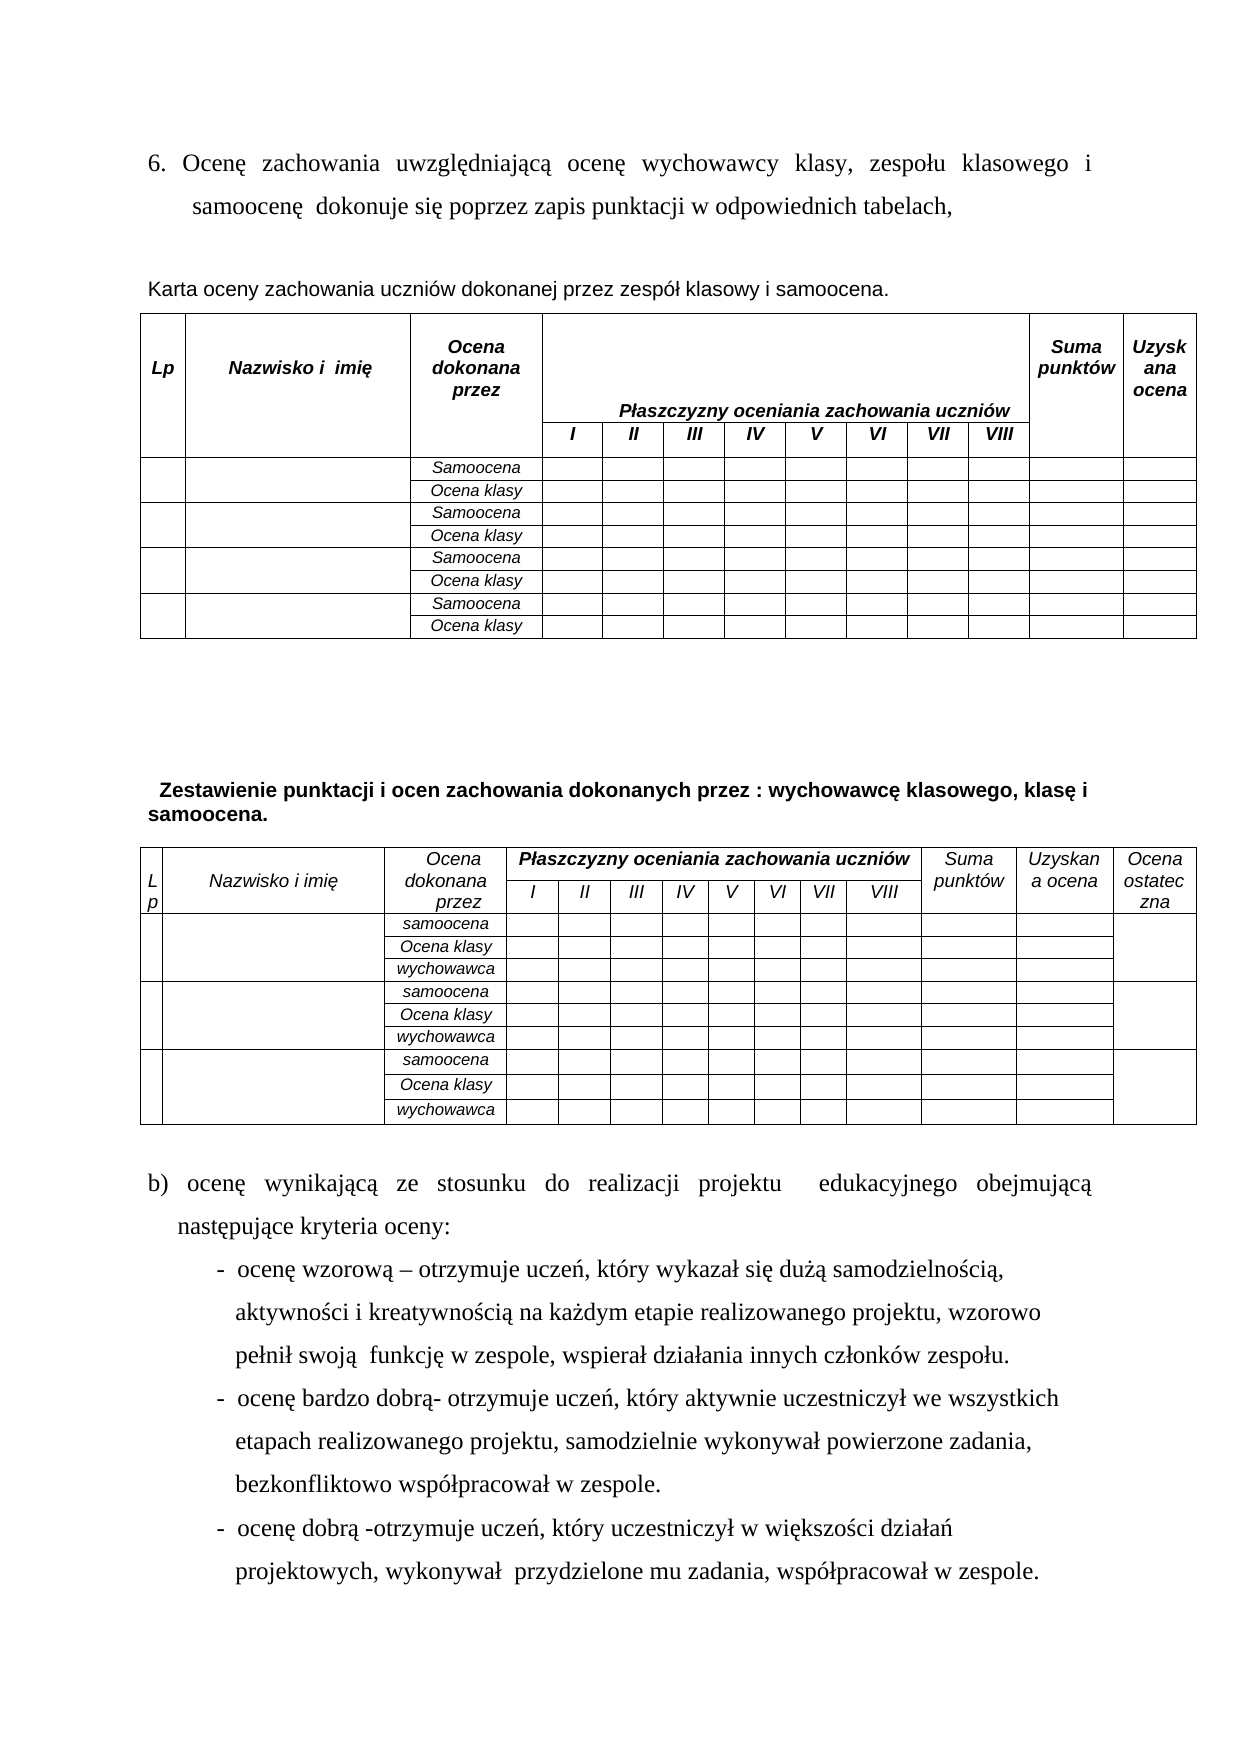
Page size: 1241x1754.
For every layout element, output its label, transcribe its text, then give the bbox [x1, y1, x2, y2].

table_cell [1030, 458, 1123, 479]
table_cell samoocena [385, 1050, 506, 1073]
table_cell [663, 1027, 708, 1048]
table_cell [1124, 548, 1196, 570]
table_cell [1124, 481, 1196, 502]
table_cell [1030, 503, 1123, 525]
table_cell [786, 594, 846, 615]
table_cell [141, 594, 185, 638]
table_cell [1017, 1027, 1113, 1048]
table_cell VI [755, 881, 800, 913]
table_cell [709, 959, 754, 981]
table_cell [543, 594, 602, 615]
table_header Nazwisko i imię [186, 314, 410, 457]
table_cell [725, 594, 785, 615]
table_cell [664, 594, 724, 615]
table_cell wychowawca [385, 959, 506, 981]
table_cell [663, 1050, 708, 1073]
table_cell [559, 982, 610, 1003]
table_cell [1017, 959, 1113, 981]
table_cell [611, 1027, 662, 1048]
table_cell [1017, 982, 1113, 1003]
table_cell Ocena klasy [411, 481, 542, 502]
table_cell [1114, 914, 1196, 981]
table_cell [163, 1050, 384, 1123]
table_cell [507, 1075, 558, 1098]
table_cell IV [725, 423, 785, 457]
table_cell [507, 982, 558, 1003]
table_cell IV [663, 881, 708, 913]
table_header Ocena ostateczna [1114, 848, 1196, 913]
table_cell Ocena klasy [385, 1004, 506, 1026]
table_header Ocena dokonana przez [385, 848, 506, 913]
table_cell V [786, 423, 846, 457]
table_cell [755, 1004, 800, 1026]
table_cell [755, 1027, 800, 1048]
table_cell [611, 914, 662, 936]
table_cell [969, 548, 1029, 570]
table_cell [922, 1050, 1016, 1073]
table_cell [186, 548, 410, 592]
subtitle 6. Ocenę zachowania uwzględniającą ocenę wychowawcy klasy, zespołu klasowego i samoocenę dokonuje się poprzez zapis punktacji w odpowiednich tabelach, [148, 148, 1092, 219]
table_cell Ocena klasy [411, 526, 542, 547]
table_cell [1030, 481, 1123, 502]
table_header Płaszczyzny oceniania zachowania uczniów [543, 314, 1029, 422]
text - ocenę bardzo dobrą- otrzymuje uczeń, który aktywnie uczestniczył we wszystkich [148, 1383, 1092, 1412]
table_cell [969, 481, 1029, 502]
table_header Suma punktów [922, 848, 1016, 913]
table_cell Ocena klasy [385, 937, 506, 958]
table_cell [507, 1050, 558, 1073]
table_cell [1017, 937, 1113, 958]
table_cell [709, 1027, 754, 1048]
table_cell [663, 914, 708, 936]
table_cell [847, 959, 921, 981]
table_header Uzyskana ocena [1124, 314, 1196, 457]
table_cell [847, 616, 907, 638]
text pełnił swoją funkcję w zespole, wspierał działania innych członków zespołu. [148, 1340, 1092, 1369]
table_cell Samoocena [411, 458, 542, 479]
table_cell [908, 481, 968, 502]
table_header Lp [141, 848, 162, 913]
table_header Ocena dokonana przez [411, 314, 542, 457]
table_cell [801, 1050, 846, 1073]
table_cell [908, 594, 968, 615]
table_cell [603, 616, 663, 638]
table_cell [801, 1027, 846, 1048]
table_cell [663, 1004, 708, 1026]
table_cell [969, 594, 1029, 615]
table_cell [664, 481, 724, 502]
table_cell [1017, 1004, 1113, 1026]
table_cell [847, 526, 907, 547]
table_cell [603, 526, 663, 547]
table_cell [922, 1027, 1016, 1048]
table_cell Samoocena [411, 503, 542, 525]
table_cell [664, 503, 724, 525]
table_cell Ocena klasy [411, 571, 542, 592]
table_cell [611, 1100, 662, 1123]
table_cell [611, 982, 662, 1003]
table_cell [786, 503, 846, 525]
table_cell [847, 548, 907, 570]
table_cell [559, 914, 610, 936]
table_cell [141, 503, 185, 547]
table_cell [709, 1050, 754, 1073]
table_cell [801, 914, 846, 936]
table_cell [847, 982, 921, 1003]
table_cell [786, 616, 846, 638]
table_cell [725, 526, 785, 547]
table_cell [786, 458, 846, 479]
table_cell [969, 571, 1029, 592]
table_cell [847, 1050, 921, 1073]
table_cell [141, 982, 162, 1048]
table_cell [141, 458, 185, 502]
table_cell [709, 982, 754, 1003]
table_cell [1114, 1050, 1196, 1123]
table_cell [507, 1004, 558, 1026]
table_cell [908, 526, 968, 547]
table_cell [141, 914, 162, 981]
table_cell [1124, 594, 1196, 615]
table_cell VIII [969, 423, 1029, 457]
table_cell [755, 914, 800, 936]
table_cell [725, 503, 785, 525]
table_cell [969, 526, 1029, 547]
table_cell [603, 594, 663, 615]
table_cell [559, 937, 610, 958]
table_cell [801, 959, 846, 981]
table_cell [786, 548, 846, 570]
table_cell [755, 1050, 800, 1073]
table_cell [603, 481, 663, 502]
table_cell [709, 914, 754, 936]
table_cell [922, 1100, 1016, 1123]
table_cell [543, 526, 602, 547]
table_cell [1030, 571, 1123, 592]
table_cell [1030, 548, 1123, 570]
table_cell [709, 1100, 754, 1123]
table_cell [1124, 503, 1196, 525]
table_cell [908, 458, 968, 479]
table_cell [786, 571, 846, 592]
table_cell [543, 503, 602, 525]
table_cell III [611, 881, 662, 913]
table_cell [801, 1075, 846, 1098]
table_cell II [603, 423, 663, 457]
table_cell [908, 616, 968, 638]
text - ocenę wzorową – otrzymuje uczeń, który wykazał się dużą samodzielnością, [148, 1254, 1092, 1283]
table_cell [755, 937, 800, 958]
table_header Uzyskana ocena [1017, 848, 1113, 913]
table_cell [847, 1075, 921, 1098]
table_cell [847, 594, 907, 615]
text - ocenę dobrą -otrzymuje uczeń, który uczestniczył w większości działań [148, 1513, 1092, 1541]
table_cell [559, 1027, 610, 1048]
table_cell [611, 959, 662, 981]
table_cell [801, 937, 846, 958]
table_cell [922, 914, 1016, 936]
table_cell [559, 1100, 610, 1123]
table_cell [847, 481, 907, 502]
table_cell [725, 458, 785, 479]
table_cell [725, 548, 785, 570]
table_cell [1124, 526, 1196, 547]
table_cell [1124, 571, 1196, 592]
table_header Płaszczyzny oceniania zachowania uczniów [507, 848, 921, 879]
table_cell Samoocena [411, 594, 542, 615]
table_cell [664, 616, 724, 638]
table_cell VIII [847, 881, 921, 913]
table_cell [709, 1004, 754, 1026]
table_cell [186, 594, 410, 638]
table_cell [507, 1100, 558, 1123]
table_cell [709, 1075, 754, 1098]
subtitle Zestawienie punktacji i ocen zachowania dokonanych przez : wychowawcę klasowego, klasę i samoocena. [148, 778, 1092, 826]
table_cell V [709, 881, 754, 913]
table_cell samoocena [385, 982, 506, 1003]
table_cell [543, 616, 602, 638]
table_cell [507, 959, 558, 981]
table_cell [786, 526, 846, 547]
table_cell [1114, 982, 1196, 1048]
table_cell [755, 1075, 800, 1098]
table_cell [847, 937, 921, 958]
table_cell [969, 616, 1029, 638]
table_cell [755, 959, 800, 981]
table_cell [1017, 1075, 1113, 1098]
text b) ocenę wynikającą ze stosunku do realizacji projektu edukacyjnego obejmującą następujące kryteria oceny: [148, 1168, 1092, 1239]
table_cell I [543, 423, 602, 457]
table_cell [663, 959, 708, 981]
table_cell [1030, 526, 1123, 547]
table_cell [969, 458, 1029, 479]
table_cell [611, 1050, 662, 1073]
table_cell [663, 1075, 708, 1098]
table_cell [1017, 914, 1113, 936]
table_cell [1030, 616, 1123, 638]
table_cell [664, 526, 724, 547]
table_cell [141, 548, 185, 592]
table_cell [725, 571, 785, 592]
table_cell [507, 914, 558, 936]
table_cell [922, 1004, 1016, 1026]
table_cell [559, 1050, 610, 1073]
subtitle Karta oceny zachowania uczniów dokonanej przez zespół klasowy i samoocena. [148, 277, 1092, 301]
table_cell [603, 458, 663, 479]
text projektowych, wykonywał przydzielone mu zadania, współpracował w zespole. [148, 1556, 1092, 1584]
table_cell [801, 1004, 846, 1026]
table_cell [186, 458, 410, 502]
table_cell [847, 1004, 921, 1026]
table_cell VI [847, 423, 907, 457]
table_cell [186, 503, 410, 547]
text bezkonfliktowo współpracował w zespole. [148, 1469, 1092, 1498]
table_cell [507, 1027, 558, 1048]
table_cell [611, 1075, 662, 1098]
table_cell [847, 1100, 921, 1123]
table_cell [922, 982, 1016, 1003]
text etapach realizowanego projektu, samodzielnie wykonywał powierzone zadania, [148, 1426, 1092, 1455]
table_cell [922, 959, 1016, 981]
table_cell [611, 937, 662, 958]
table_cell [663, 982, 708, 1003]
table_cell [1017, 1050, 1113, 1073]
table_cell [543, 458, 602, 479]
table_cell [1017, 1100, 1113, 1123]
table_cell [847, 571, 907, 592]
table_header Lp [141, 314, 185, 457]
table_cell [1124, 458, 1196, 479]
table_cell Samoocena [411, 548, 542, 570]
table_cell [611, 1004, 662, 1026]
table_cell [847, 503, 907, 525]
table_cell I [507, 881, 558, 913]
text aktywności i kreatywnością na każdym etapie realizowanego projektu, wzorowo [148, 1297, 1092, 1326]
table_cell [969, 503, 1029, 525]
table_cell [755, 1100, 800, 1123]
table_cell wychowawca [385, 1027, 506, 1048]
table_cell [664, 548, 724, 570]
table_cell [559, 1075, 610, 1098]
table_cell [663, 1100, 708, 1123]
table_cell [141, 1050, 162, 1123]
table_cell III [664, 423, 724, 457]
table_cell [908, 503, 968, 525]
table_cell [801, 982, 846, 1003]
table_cell [664, 458, 724, 479]
table_cell [922, 937, 1016, 958]
table_cell [663, 937, 708, 958]
table_header Nazwisko i imię [163, 848, 384, 913]
table_cell [543, 571, 602, 592]
table_cell Ocena klasy [385, 1075, 506, 1098]
table_cell [603, 548, 663, 570]
table_cell [163, 982, 384, 1048]
table_cell [603, 503, 663, 525]
table_cell [755, 982, 800, 1003]
table_cell [559, 959, 610, 981]
table_cell [543, 481, 602, 502]
table_cell [908, 571, 968, 592]
table_header Suma punktów [1030, 314, 1123, 457]
table_cell VII [801, 881, 846, 913]
table_cell [1124, 616, 1196, 638]
table_cell [709, 937, 754, 958]
table_cell [847, 458, 907, 479]
table_cell [664, 571, 724, 592]
table_cell Ocena klasy [411, 616, 542, 638]
table_cell [908, 548, 968, 570]
table_cell [847, 914, 921, 936]
table_cell [603, 571, 663, 592]
table_cell samoocena [385, 914, 506, 936]
table_cell [922, 1075, 1016, 1098]
table_cell [1030, 594, 1123, 615]
table_cell [847, 1027, 921, 1048]
table_cell [725, 616, 785, 638]
table_cell [801, 1100, 846, 1123]
table_cell [543, 548, 602, 570]
table_cell VII [908, 423, 968, 457]
table_cell [507, 937, 558, 958]
table_cell wychowawca [385, 1100, 506, 1123]
table_cell II [559, 881, 610, 913]
table_cell [163, 914, 384, 981]
table_cell [786, 481, 846, 502]
table_cell [559, 1004, 610, 1026]
table_cell [725, 481, 785, 502]
